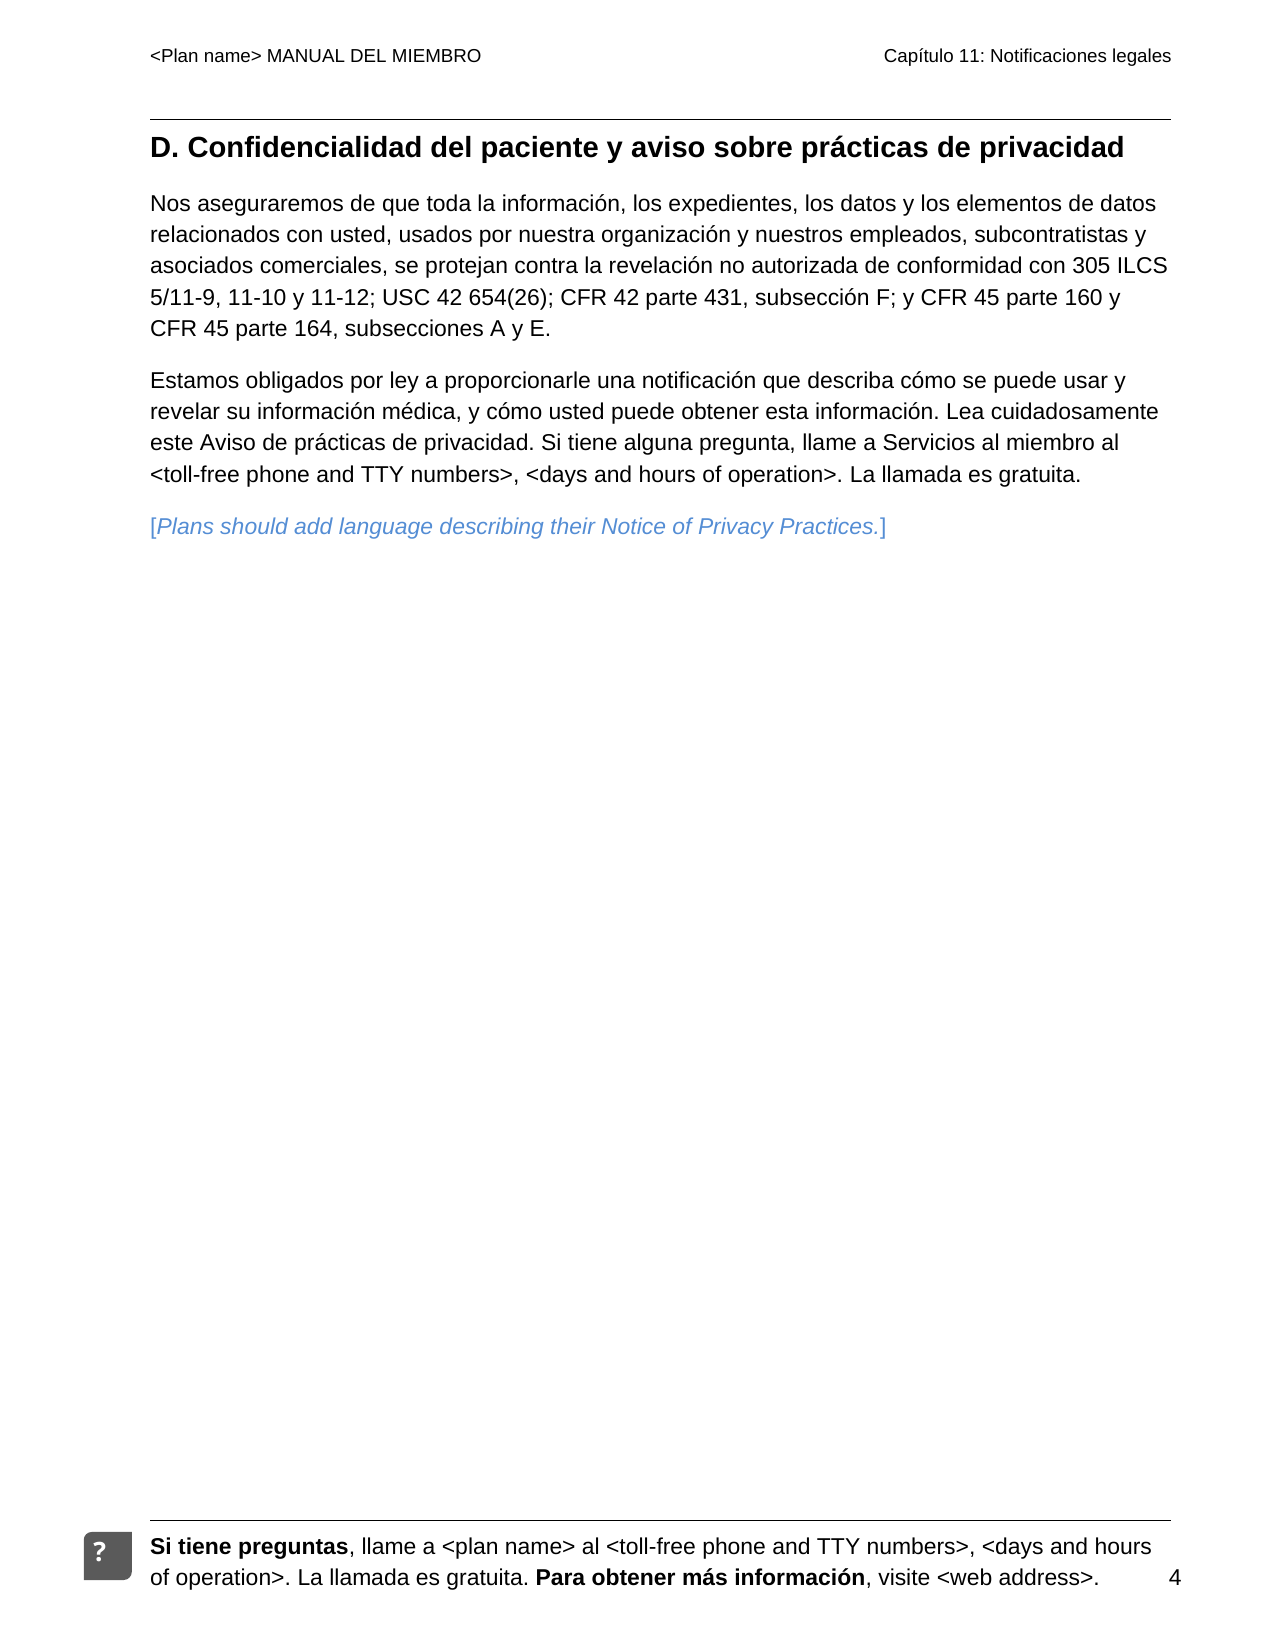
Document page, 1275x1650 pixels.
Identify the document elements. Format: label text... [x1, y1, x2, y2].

text Nos aseguraremos de que toda la información, los expedientes, los datos y los elementos de datos relacionados con usted, usados por nuestra organización y nuestros empleados, subcontratistas y asociados comerciales, se protejan contra la revelación no autorizada de conformidad con 305 ILCS 5/11-9, 11-10 y 11-12; USC 42 654(26); CFR 42 parte 431, subsección F; y CFR 45 parte 160 y CFR 45 parte 164, subsecciones A y E. [150, 186, 1171, 342]
text Estamos obligados por ley a proporcionarle una notificación que describa cómo se puede usar y revelar su información médica, y cómo usted puede obtener esta información. Lea cuidadosamente este Aviso de prácticas de privacidad. Si tiene alguna pregunta, llame a Servicios al miembro al <toll-free phone and TTY numbers>, <days and hours of operation>. La llamada es gratuita. [150, 363, 1171, 488]
text [Plans should add language describing their Notice of Privacy Practices.] [150, 509, 1171, 540]
subtitle Confidencialidad del paciente y aviso sobre prácticas de privacidad [150, 120, 1171, 165]
